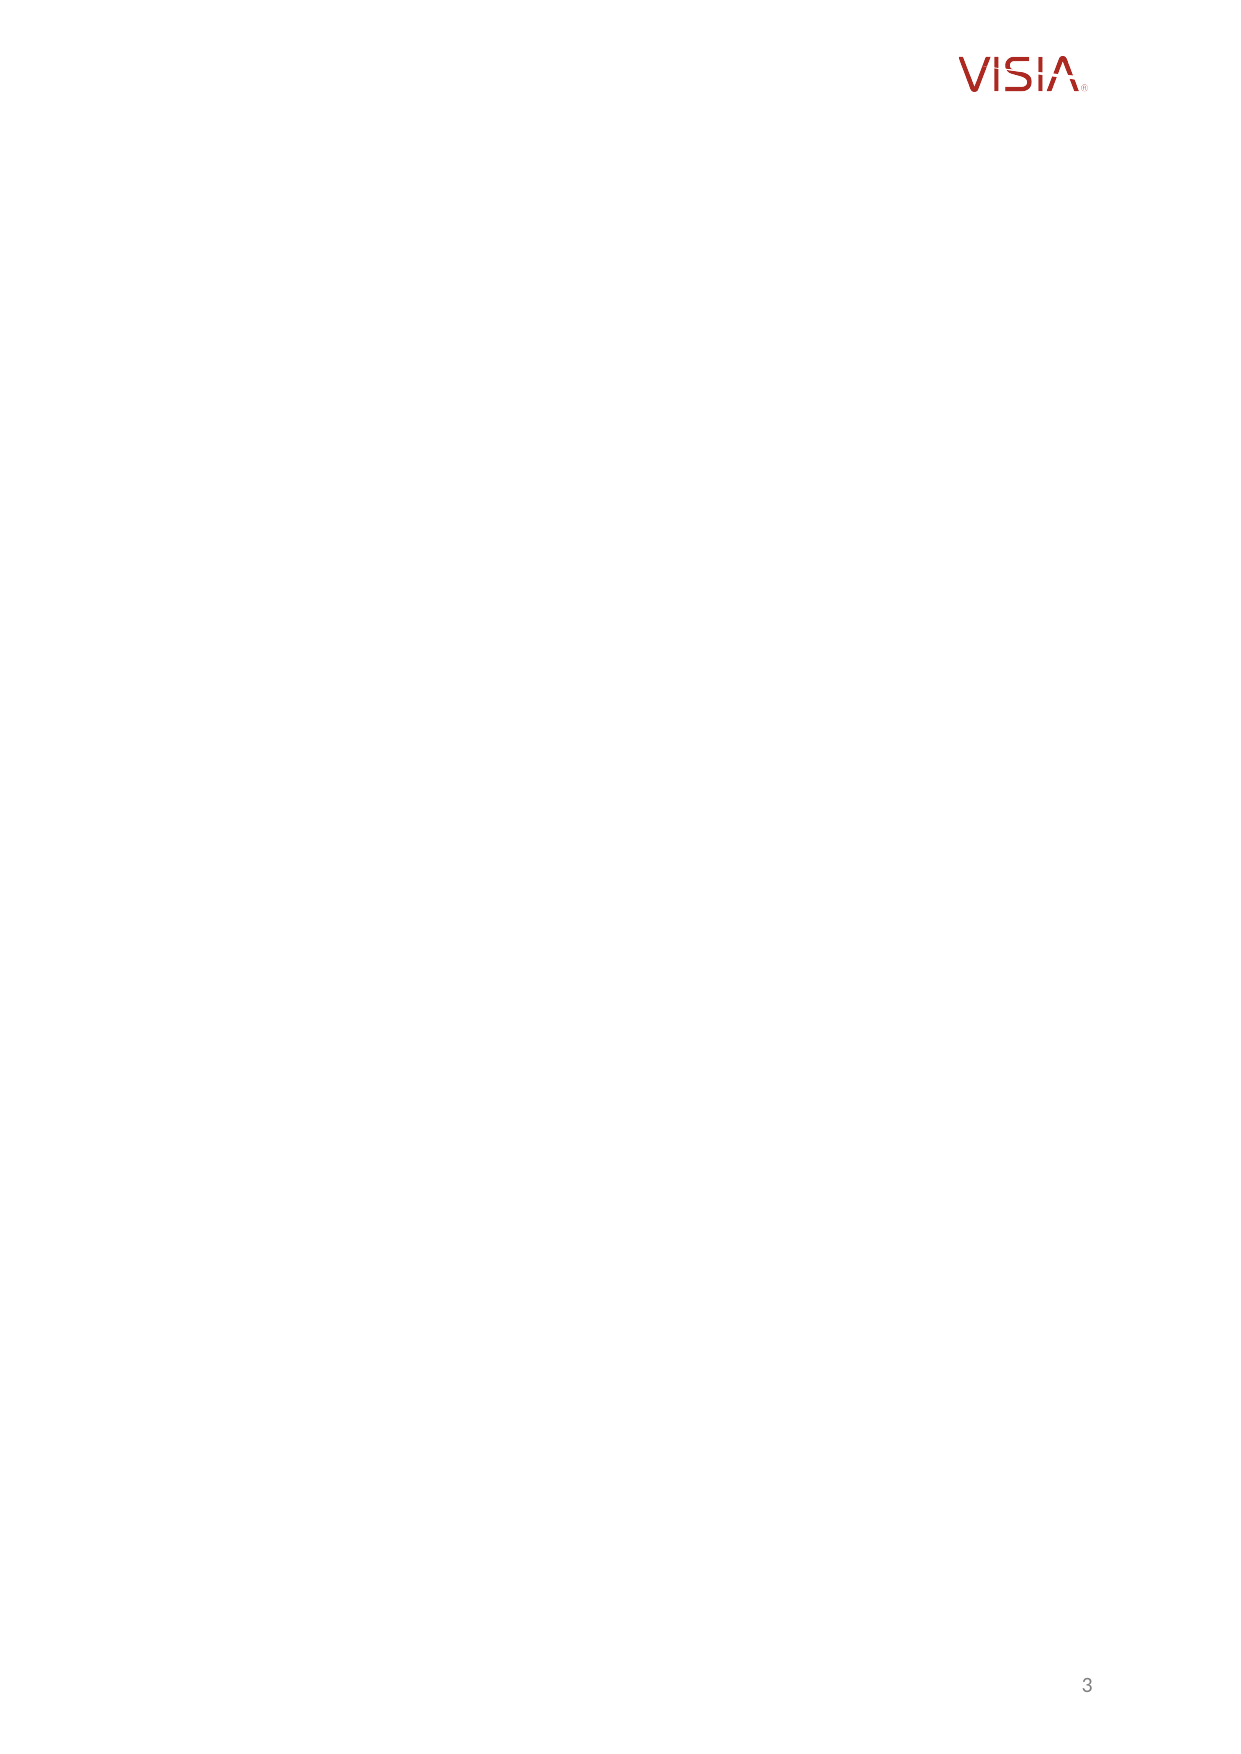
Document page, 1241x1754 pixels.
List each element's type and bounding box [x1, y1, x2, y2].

picture [958, 56, 1088, 92]
